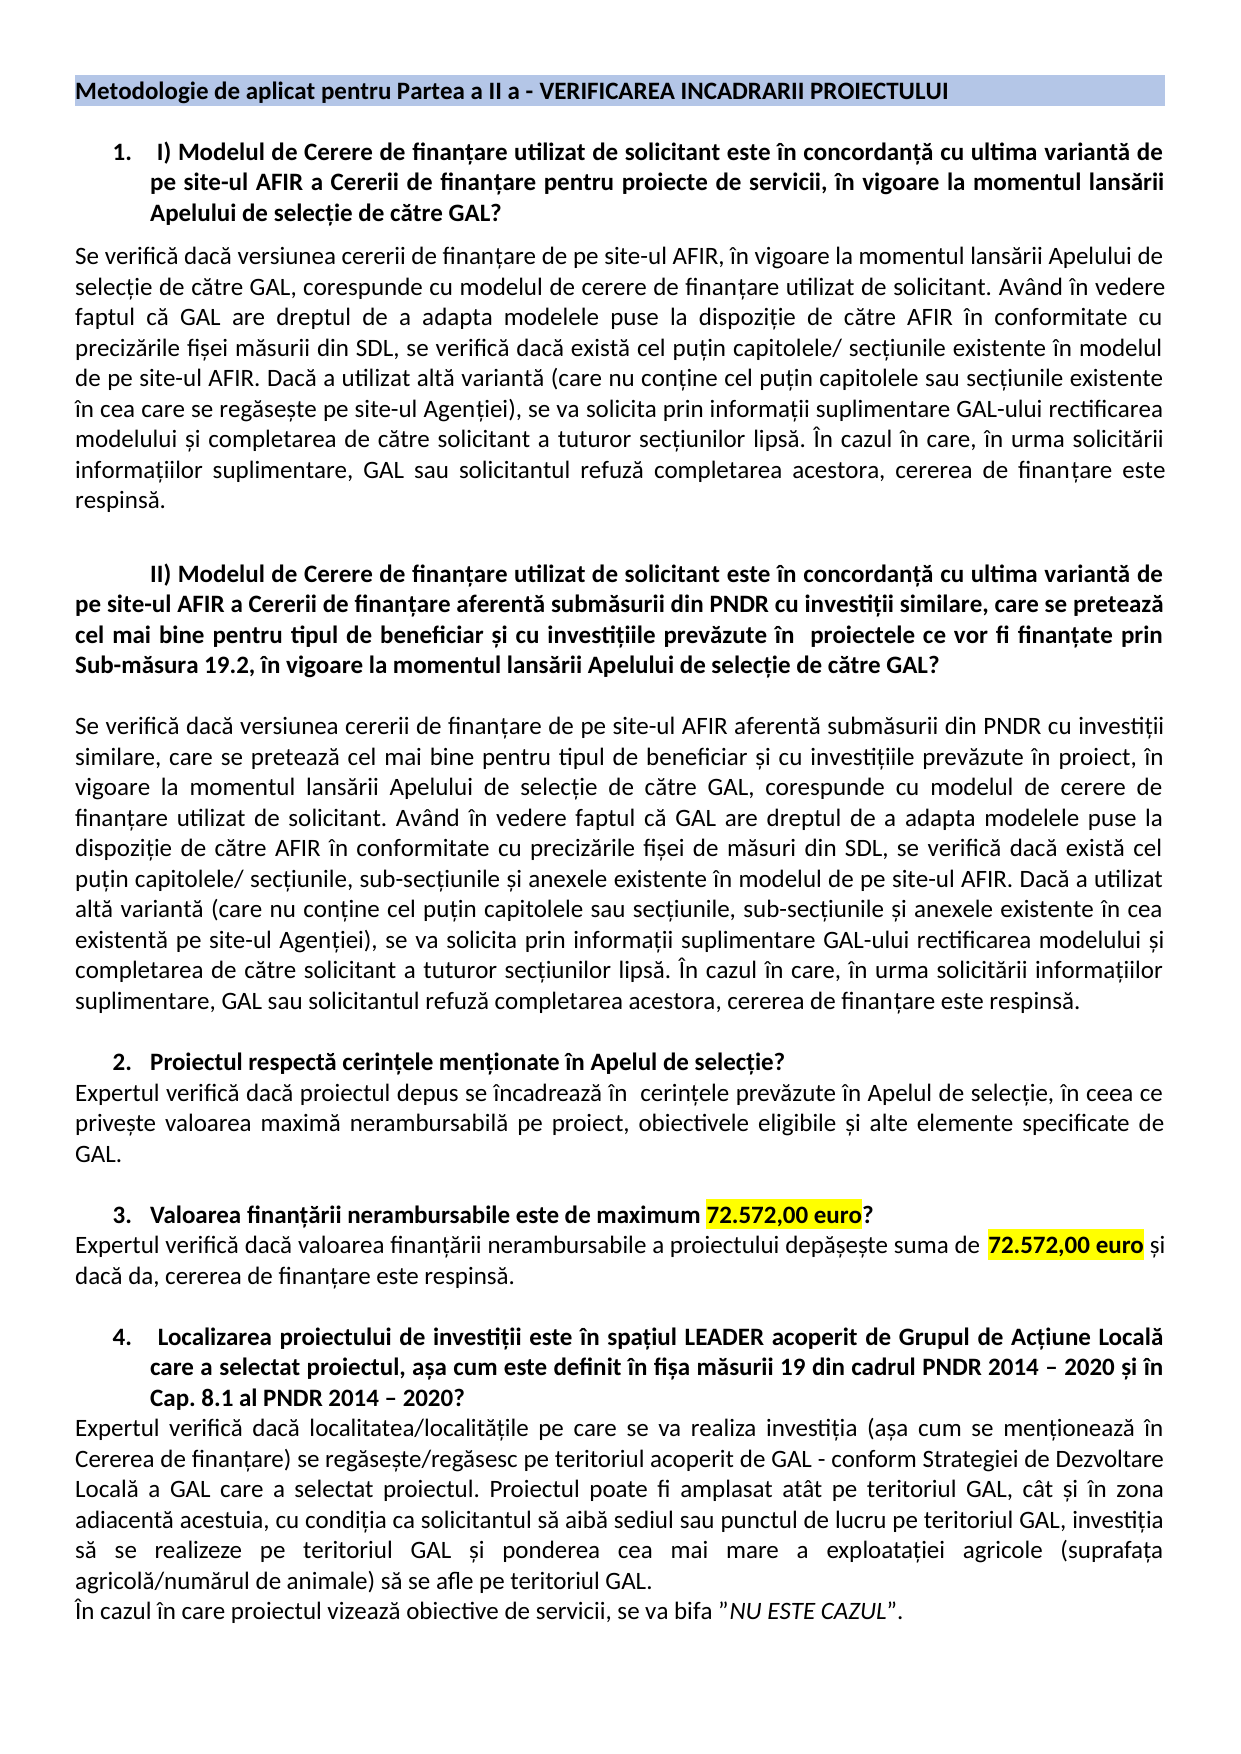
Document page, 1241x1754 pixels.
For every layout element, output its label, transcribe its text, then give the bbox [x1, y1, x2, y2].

text Expertul verifică dacă proiectul depus se încadrează în cerințele prevăzute în Apelul de selecție, în ceea ce privește valoarea maximă nerambursabilă pe proiect, obiectivele eligibile și alte elemente specificate de GAL. [75, 1077, 1165, 1168]
list Localizarea proiectului de investiții este în spațiul LEADER acoperit de Grupul de Acțiune Locală care a selectat proiectul, așa cum este definit în fișa măsurii 19 din cadrul PNDR 2014 – 2020 și în Cap. 8.1 al PNDR 2014 – 2020? [112, 1321, 1165, 1412]
text Expertul verifică dacă valoarea finanțării nerambursabile a proiectului depășește suma de 72.572,00 euro și dacă da, cererea de finanțare este respinsă. [75, 1229, 1165, 1290]
list Valoarea finanțării nerambursabile este de maximum 72.572,00 euro? [862, 1199, 1165, 1229]
text Se verifică dacă versiunea cererii de finanţare de pe site-ul AFIR, în vigoare la momentul lansării Apelului de selecție de către GAL, corespunde cu modelul de cerere de finanţare utilizat de solicitant. Având în vedere faptul că GAL are dreptul de a adapta modelele puse la dispoziție de către AFIR în conformitate cu precizările fișei măsurii din SDL, se verifică dacă există cel puțin capitolele/ secțiunile existente în modelul de pe site-ul AFIR. Dacă a utilizat altă variantă (care nu conține cel puțin capitolele sau secțiunile existente în cea care se regăsește pe site-ul Agenţiei), se va solicita prin informații suplimentare GAL-ului rectificarea modelului și completarea de către solicitant a tuturor secțiunilor lipsă. În cazul în care, în urma solicitării informațiilor suplimentare, GAL sau solicitantul refuză completarea acestora, cererea de finanţare este respinsă. [75, 240, 1165, 515]
list I) Modelul de Cerere de finanțare utilizat de solicitant este în concordanță cu ultima variantă de pe site-ul AFIR a Cererii de finanţare pentru proiecte de servicii, în vigoare la momentul lansării Apelului de selecție de către GAL? [112, 136, 1165, 228]
list Proiectul respectă cerințele menționate în Apelul de selecție? [112, 1046, 1165, 1077]
text În cazul în care proiectul vizează obiective de servicii, se va bifa ”NU ESTE CAZUL”. [75, 1596, 1165, 1626]
text Expertul verifică dacă localitatea/localitățile pe care se va realiza investiția (așa cum se menționează în Cererea de finanțare) se regăsește/regăsesc pe teritoriul acoperit de GAL - conform Strategiei de Dezvoltare Locală a GAL care a selectat proiectul. Proiectul poate fi amplasat atât pe teritoriul GAL, cât și în zona adiacentă acestuia, cu condiția ca solicitantul să aibă sediul sau punctul de lucru pe teritoriul GAL, investiția să se realizeze pe teritoriul GAL și ponderea cea mai mare a exploatației agricole (suprafața agricolă/numărul de animale) să se afle pe teritoriul GAL. [75, 1412, 1165, 1596]
text II) Modelul de Cerere de finanțare utilizat de solicitant este în concordanță cu ultima variantă de pe site-ul AFIR a Cererii de finanţare aferentă submăsurii din PNDR cu investiții similare, care se pretează cel mai bine pentru tipul de beneficiar și cu investițiile prevăzute în proiectele ce vor fi finanțate prin Sub-măsura 19.2, în vigoare la momentul lansării Apelului de selecție de către GAL? [75, 558, 1165, 680]
list Valoarea finanțării nerambursabile este de maximum 72.572,00 euro? [112, 1199, 706, 1229]
text Se verifică dacă versiunea cererii de finanţare de pe site-ul AFIR aferentă submăsurii din PNDR cu investiții similare, care se pretează cel mai bine pentru tipul de beneficiar și cu investițiile prevăzute în proiect, în vigoare la momentul lansării Apelului de selecție de către GAL, corespunde cu modelul de cerere de finanţare utilizat de solicitant. Având în vedere faptul că GAL are dreptul de a adapta modelele puse la dispoziție de către AFIR în conformitate cu precizările fișei de măsuri din SDL, se verifică dacă există cel puțin capitolele/ secțiunile, sub-secțiunile și anexele existente în modelul de pe site-ul AFIR. Dacă a utilizat altă variantă (care nu conține cel puțin capitolele sau secțiunile, sub-secțiunile și anexele existente în cea existentă pe site-ul Agenţiei), se va solicita prin informații suplimentare GAL-ului rectificarea modelului și completarea de către solicitant a tuturor secțiunilor lipsă. În cazul în care, în urma solicitării informațiilor suplimentare, GAL sau solicitantul refuză completarea acestora, cererea de finanţare este respinsă. [75, 710, 1165, 1016]
text Metodologie de aplicat pentru Partea a II a - VERIFICAREA INCADRARII PROIECTULUI [75, 75, 1165, 106]
